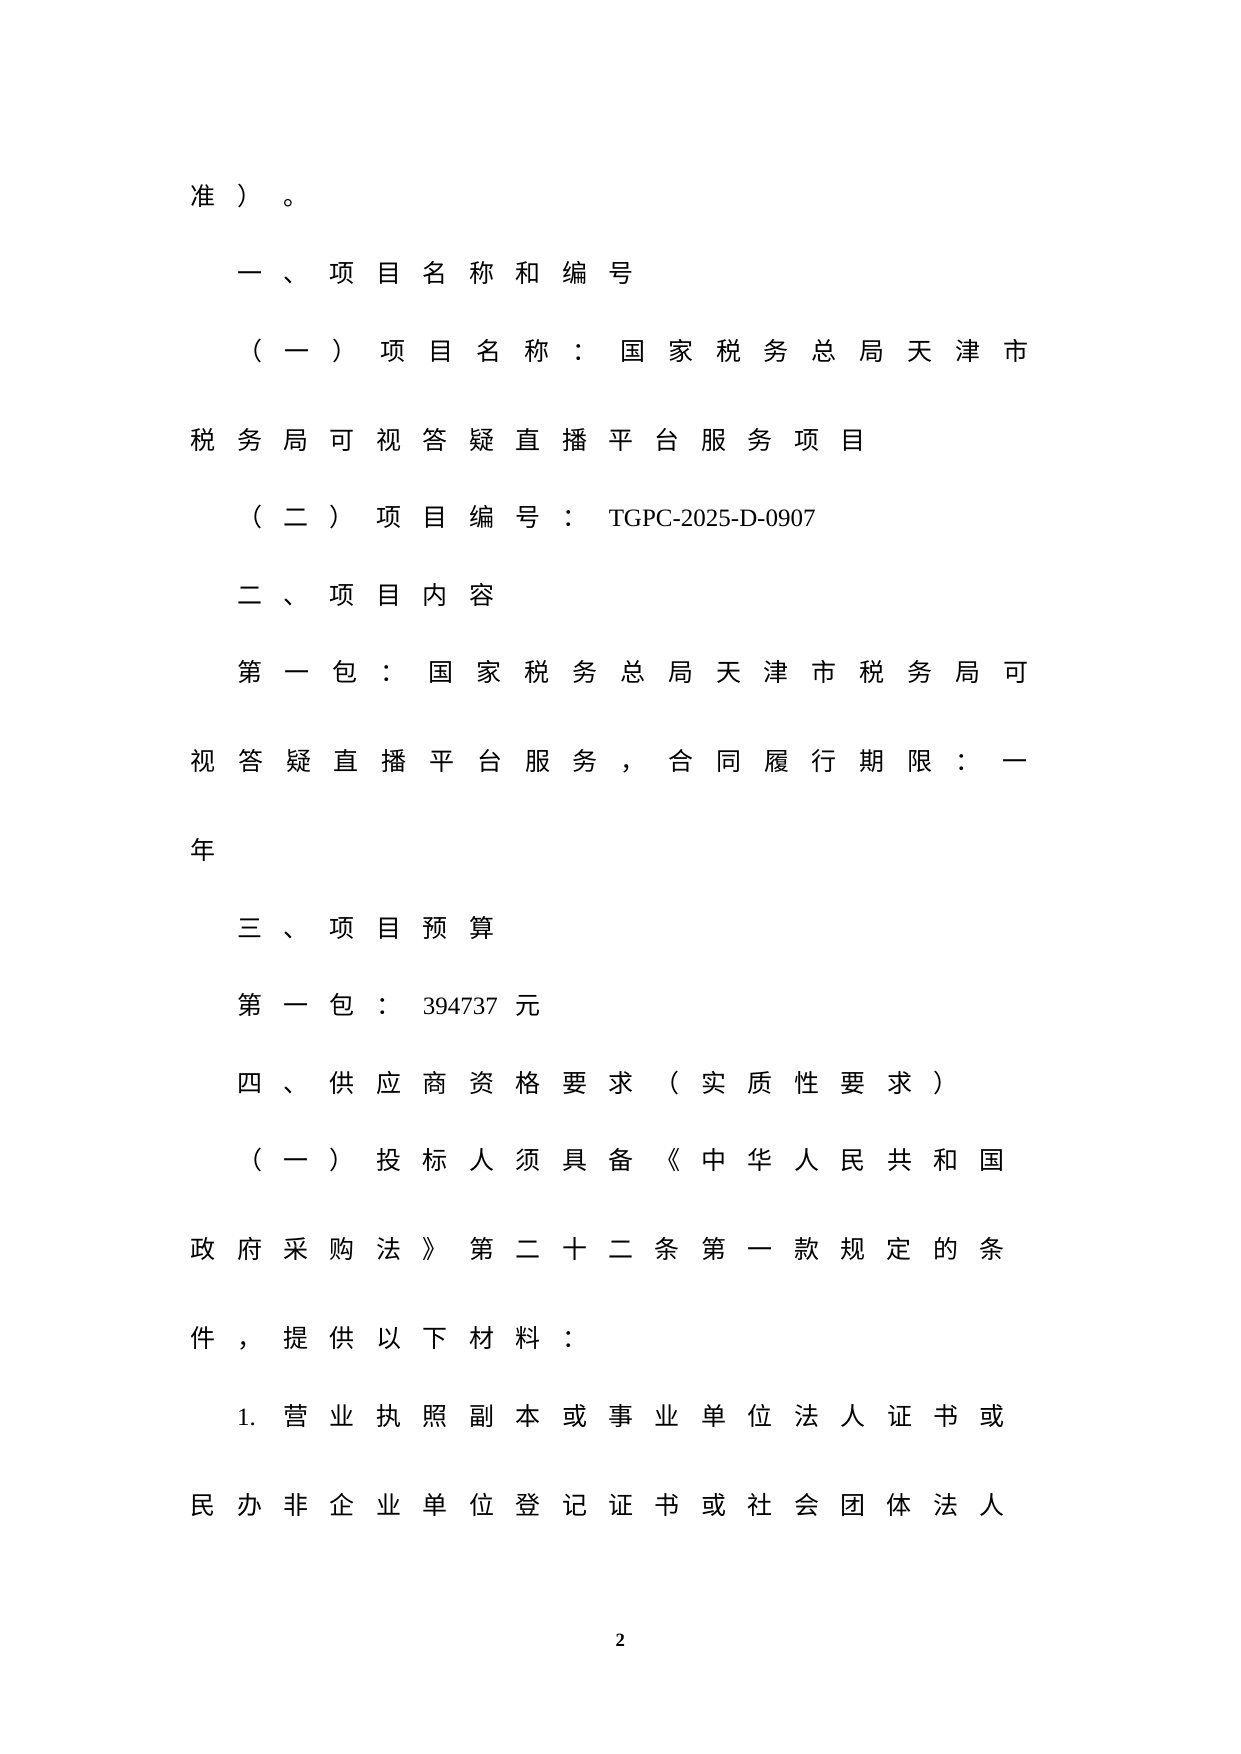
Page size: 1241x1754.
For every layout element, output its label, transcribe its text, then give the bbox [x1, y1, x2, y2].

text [190, 1385, 1050, 1533]
text （一）投标人须具备《中华人民共和国政府采购法》第二十二条第一款规定的条件，提供以下材料： [190, 1129, 1050, 1367]
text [190, 164, 1050, 224]
text 一、项目名称和编号 [190, 242, 1050, 301]
text （一）项目名称：国家税务总局天津市税务局可视答疑直播平台服务项目 [190, 319, 1050, 468]
text 二、项目内容 [190, 563, 1050, 623]
text 第一包：394737元 [190, 974, 1050, 1033]
text 三、项目预算 [190, 897, 1050, 956]
text （二）项目编号：TGPC-2025-D-0907 [190, 486, 1050, 545]
text 四、供应商资格要求（实质性要求） [190, 1052, 1050, 1111]
text 第一包：国家税务总局天津市税务局可视答疑直播平台服务，合同履行期限：一年 [190, 641, 1050, 878]
